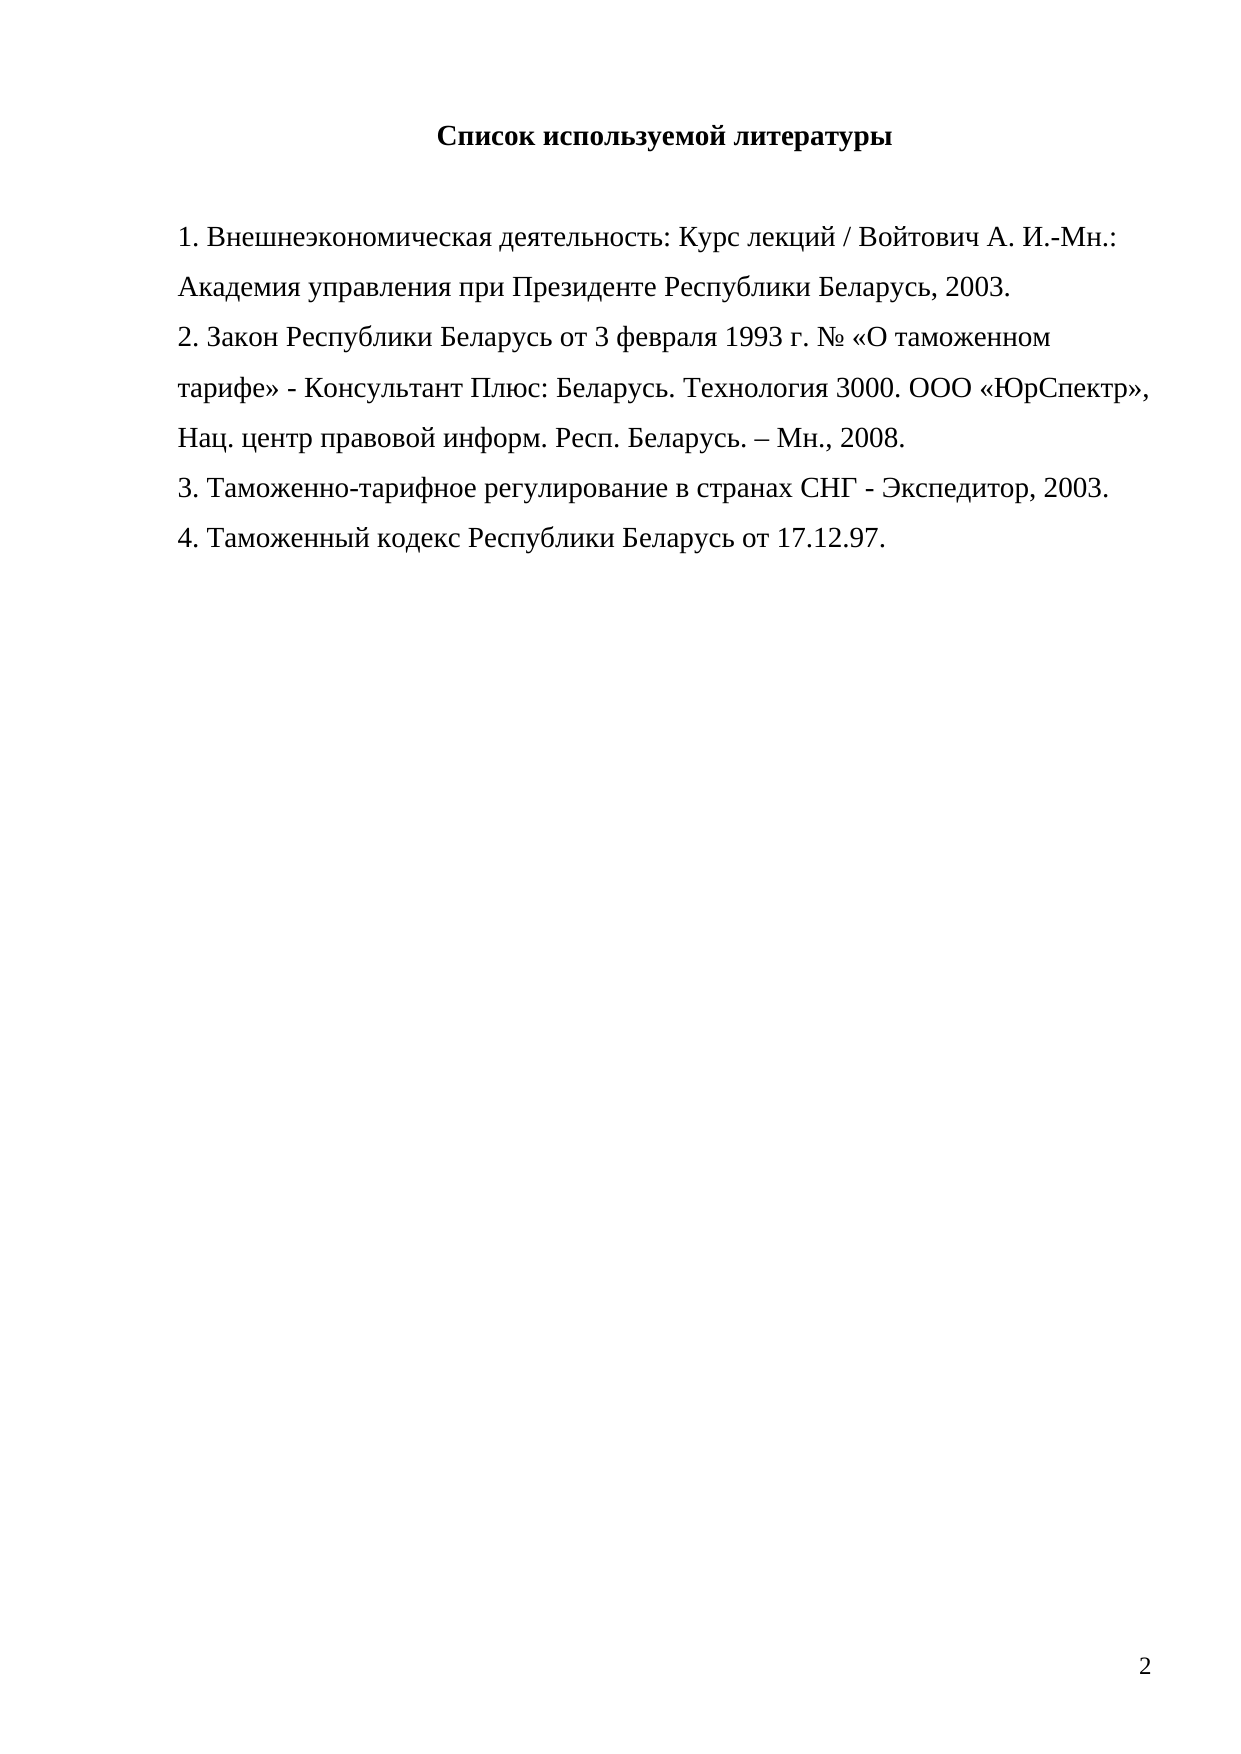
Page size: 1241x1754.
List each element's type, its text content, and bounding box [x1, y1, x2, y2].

text Список используемой литературы [177, 118, 1152, 152]
text 3. Таможенно-тарифное регулирование в странах СНГ - Экспедитор, 2003. [177, 470, 1152, 504]
text 4. Таможенный кодекс Республики Беларусь от 17.12.97. [177, 521, 1152, 554]
text 1. Внешнеэкономическая деятельность: Курс лекций / Войтович А. И.-Мн.: Академия управления при Президенте Республики Беларусь, 2003. [177, 219, 1152, 303]
text 2. Закон Республики Беларусь от 3 февраля 1993 г. № «О таможенном тарифе» - Консультант Плюс: Беларусь. Технология 3000. ООО «ЮрСпектр», Нац. центр правовой информ. Респ. Беларусь. – Мн., 2008. [177, 319, 1152, 453]
